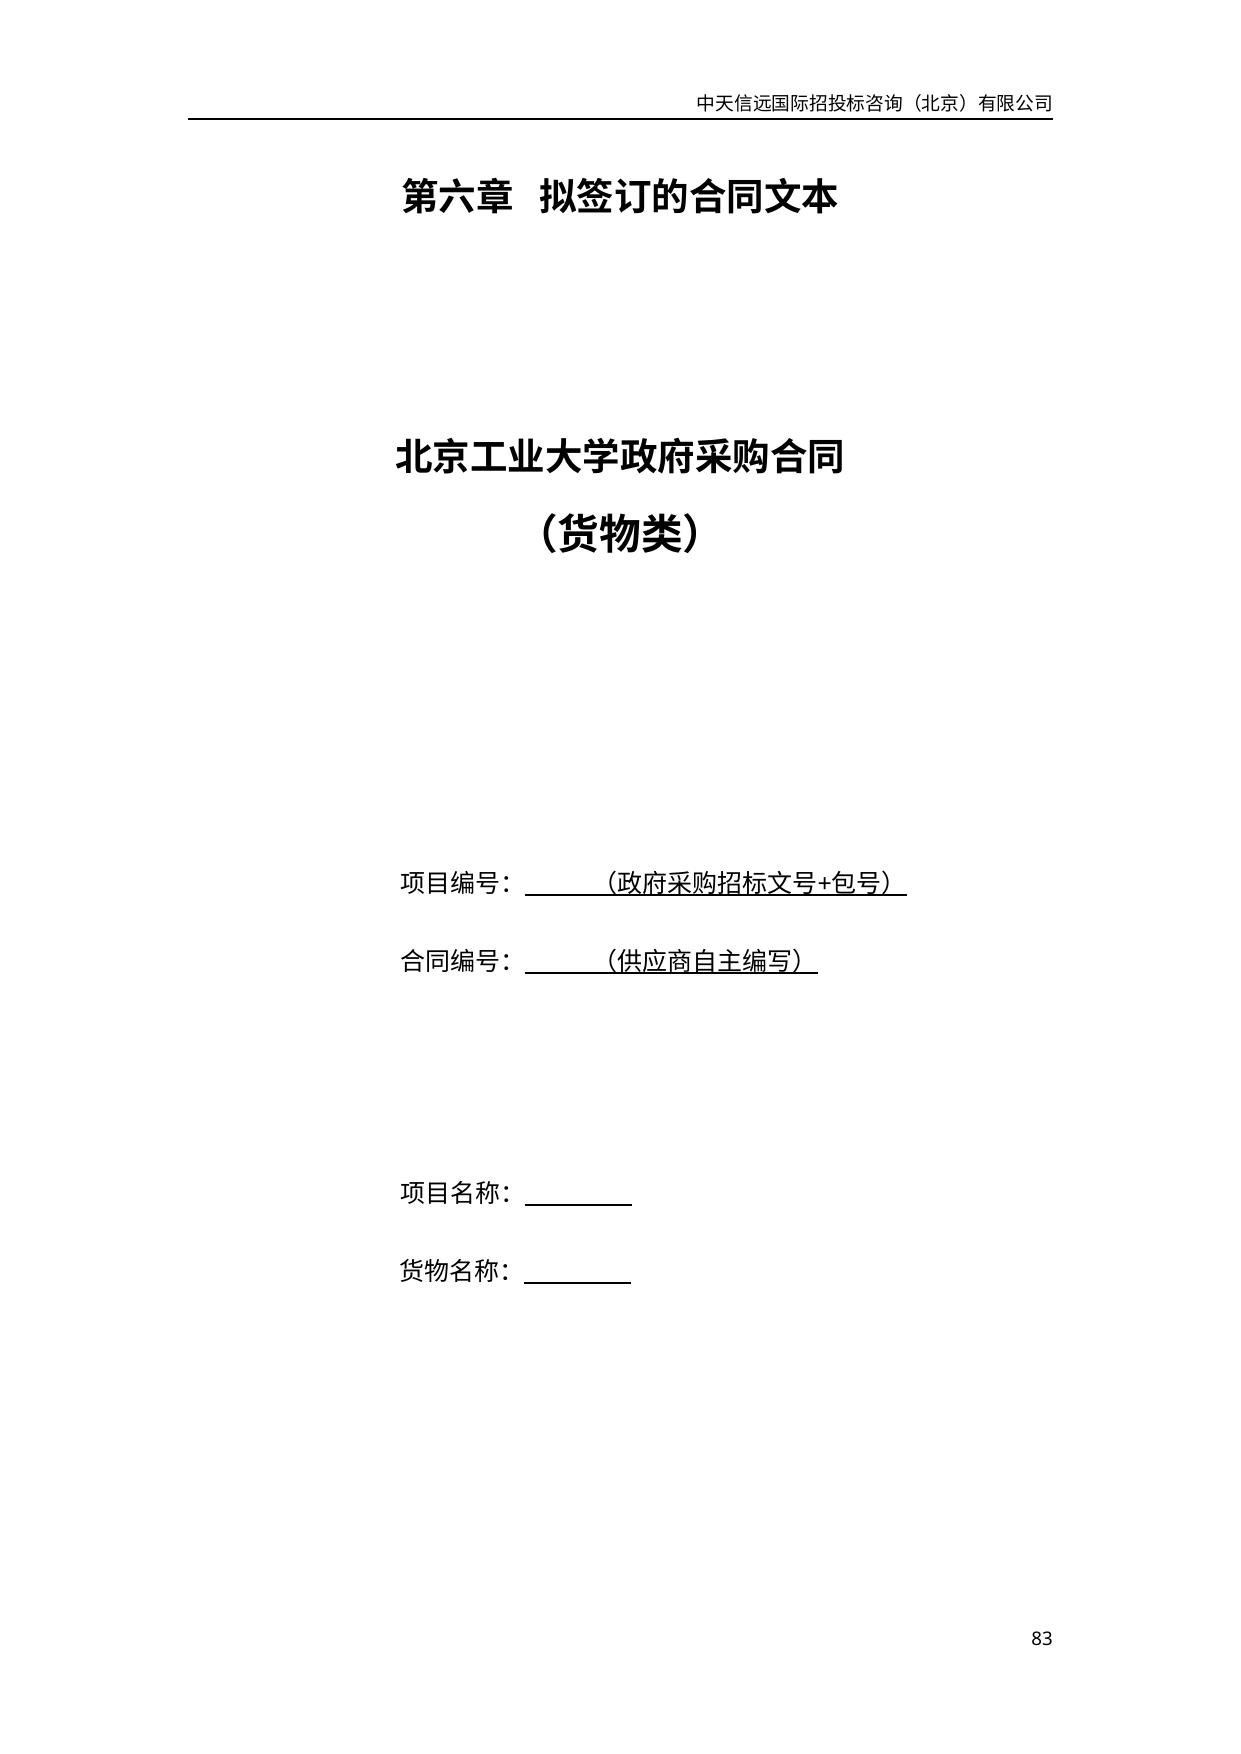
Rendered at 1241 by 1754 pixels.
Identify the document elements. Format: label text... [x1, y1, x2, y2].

text 货物名称： [287, 1237, 1053, 1302]
text 合同编号： （供应商自主编写） [187, 927, 1053, 992]
subtitle 北京工业大学政府采购合同 [187, 422, 1053, 487]
text 项目编号： （政府采购招标文号+包号） [187, 849, 1053, 914]
subtitle （货物类） [187, 499, 1053, 564]
text 项目名称： [187, 1159, 1053, 1224]
text 第六章 拟签订的合同文本 [187, 162, 1053, 227]
